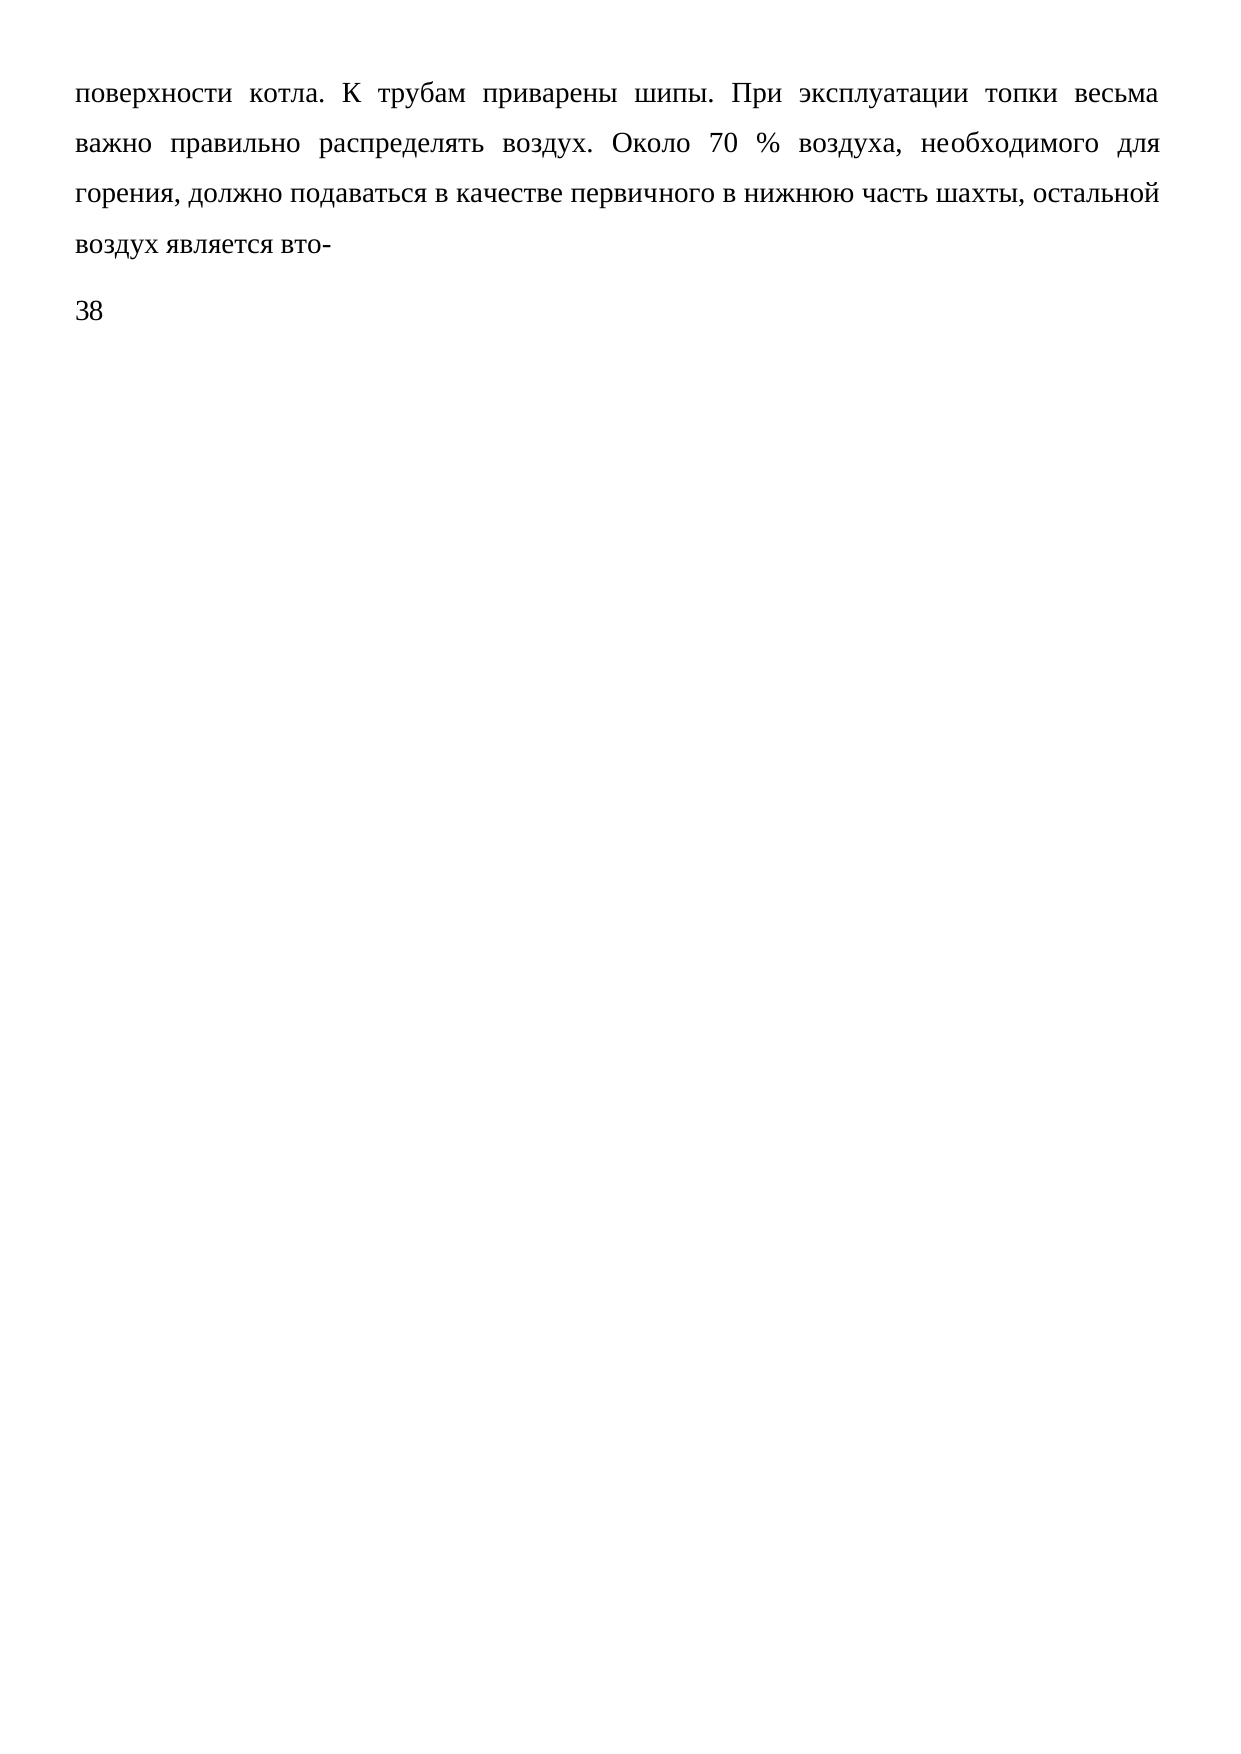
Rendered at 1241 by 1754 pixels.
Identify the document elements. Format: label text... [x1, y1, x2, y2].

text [75, 75, 1160, 259]
text 38 [75, 293, 1165, 327]
